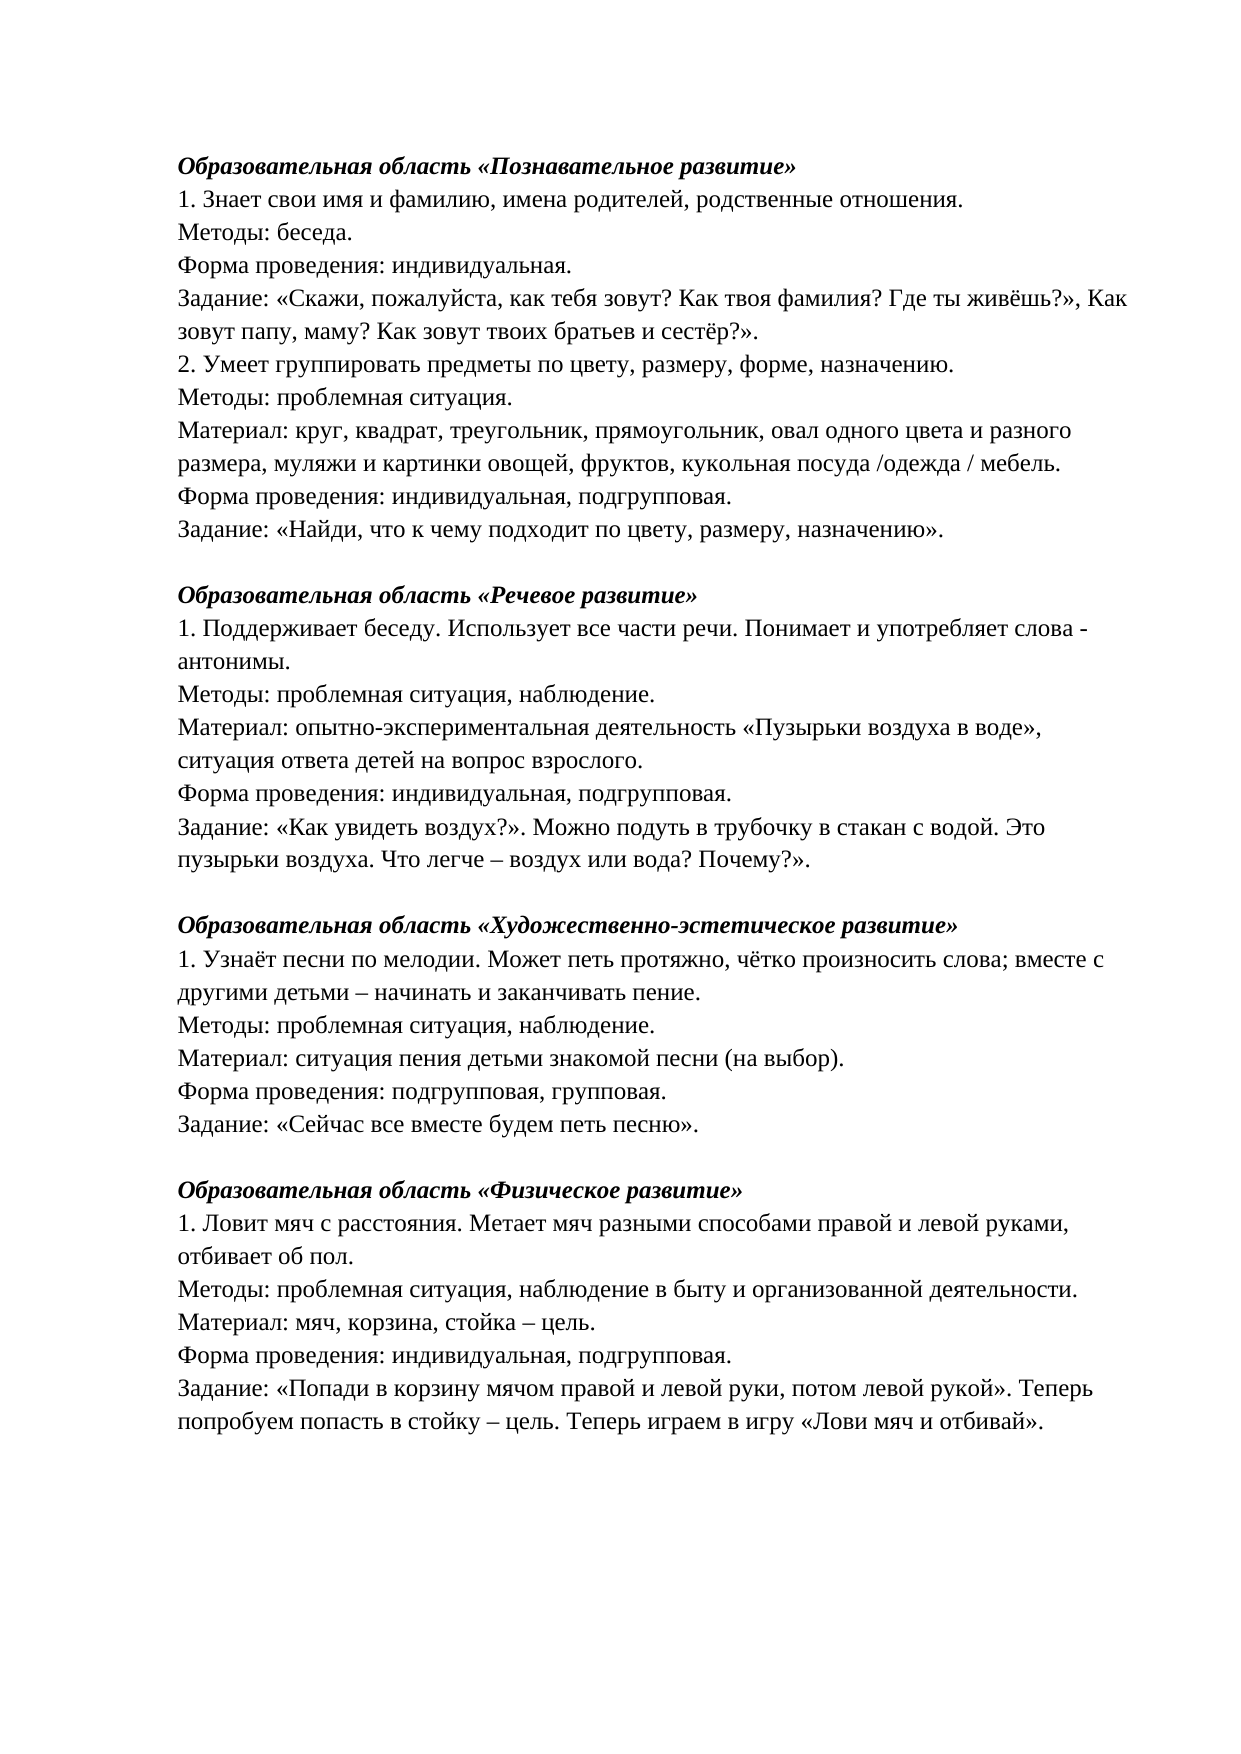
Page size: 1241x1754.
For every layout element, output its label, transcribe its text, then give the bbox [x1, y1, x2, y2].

text Методы: проблемная ситуация. [177, 382, 1146, 411]
text Методы: проблемная ситуация, наблюдение в быту и организованной деятельности. [177, 1274, 1146, 1303]
text Методы: проблемная ситуация, наблюдение. [177, 1010, 1146, 1038]
text 2. Умеет группировать предметы по цвету, размеру, форме, назначению. [177, 349, 1146, 378]
text Форма проведения: индивидуальная. [177, 250, 1146, 279]
text Образовательная область «Физическое развитие» [177, 1175, 1146, 1203]
text Материал: круг, квадрат, треугольник, прямоугольник, овал одного цвета и разного размера, муляжи и картинки овощей, фруктов, кукольная посуда /одежда / мебель. [177, 415, 1146, 477]
text Задание: «Как увидеть воздух?». Можно подуть в трубочку в стакан с водой. Это пузырьки воздуха. Что легче – воздух или вода? Почему?». [177, 812, 1146, 873]
text Образовательная область «Художественно-эстетическое развитие» [177, 911, 1146, 939]
text Форма проведения: индивидуальная, подгрупповая. [177, 1340, 1146, 1369]
text Образовательная область «Познавательное развитие» [177, 151, 1146, 180]
text Форма проведения: индивидуальная, подгрупповая. [177, 481, 1146, 510]
text Задание: «Найди, что к чему подходит по цвету, размеру, назначению». [177, 514, 1146, 543]
text Образовательная область «Речевое развитие» [177, 580, 1146, 609]
text Методы: проблемная ситуация, наблюдение. [177, 679, 1146, 708]
text Форма проведения: индивидуальная, подгрупповая. [177, 778, 1146, 807]
text Материал: ситуация пения детьми знакомой песни (на выбор). [177, 1043, 1146, 1071]
text 1. Знает свои имя и фамилию, имена родителей, родственные отношения. [177, 184, 1146, 213]
text Задание: «Попади в корзину мячом правой и левой руки, потом левой рукой». Теперь попробуем попасть в стойку – цель. Теперь играем в игру «Лови мяч и отбивай». [177, 1373, 1146, 1435]
text Задание: «Скажи, пожалуйста, как тебя зовут? Как твоя фамилия? Где ты живёшь?», Как зовут папу, маму? Как зовут твоих братьев и сестёр?». [177, 283, 1146, 345]
text Задание: «Сейчас все вместе будем петь песню». [177, 1109, 1146, 1137]
text 1. Узнаёт песни по мелодии. Может петь протяжно, чётко произносить слова; вместе с другими детьми – начинать и заканчивать пение. [177, 944, 1146, 1005]
text Материал: опытно-экспериментальная деятельность «Пузырьки воздуха в воде», ситуация ответа детей на вопрос взрослого. [177, 712, 1146, 774]
text 1. Ловит мяч с расстояния. Метает мяч разными способами правой и левой руками, отбивает об пол. [177, 1208, 1146, 1269]
text Форма проведения: подгрупповая, групповая. [177, 1076, 1146, 1104]
text Материал: мяч, корзина, стойка – цель. [177, 1307, 1146, 1336]
text Методы: беседа. [177, 217, 1146, 246]
text 1. Поддерживает беседу. Использует все части речи. Понимает и употребляет слова - антонимы. [177, 613, 1146, 675]
